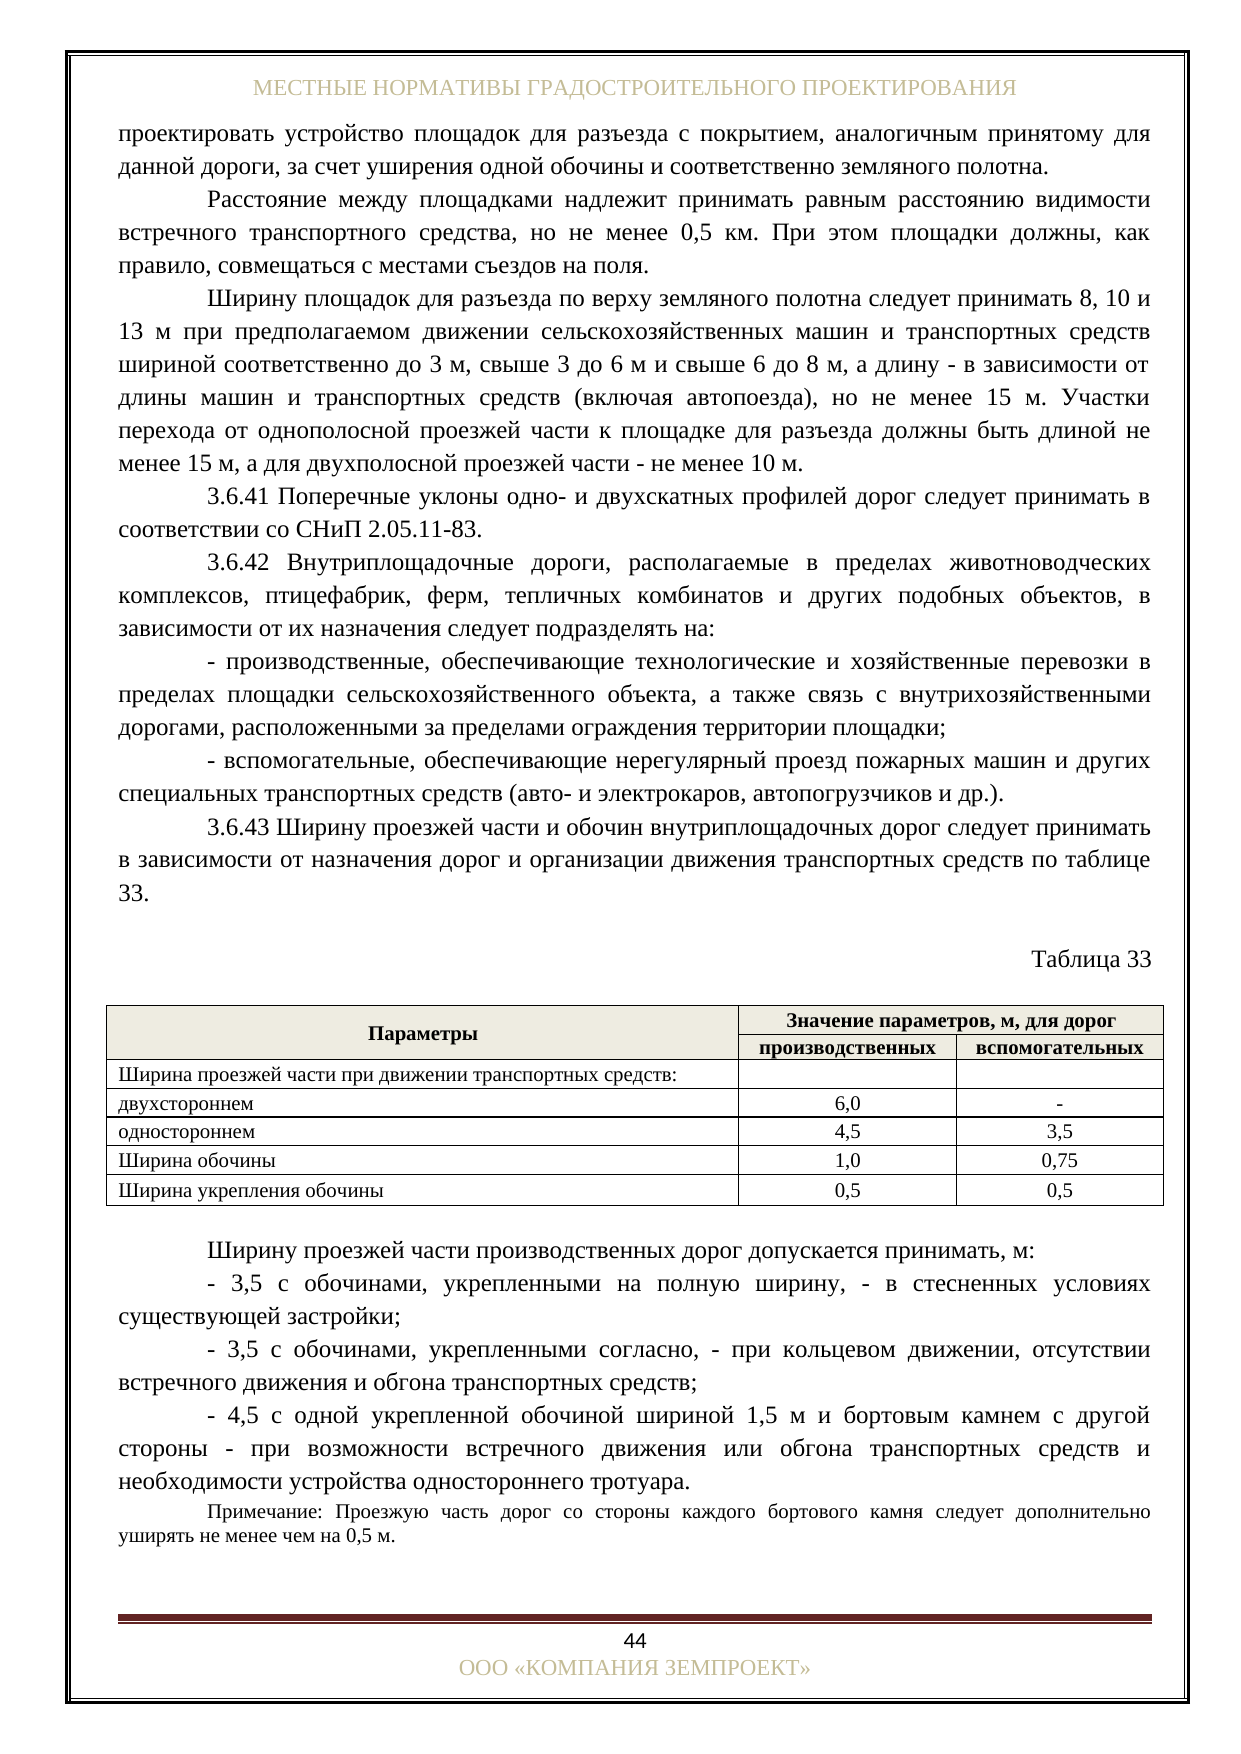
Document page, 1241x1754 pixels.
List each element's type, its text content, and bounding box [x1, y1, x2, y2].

text 3.6.41 Поперечные уклоны одно- и двухскатных профилей дорог следует принимать в соответствии со СНиП 2.05.11-83. [118, 481, 1152, 543]
table_cell - [957, 1089, 1163, 1116]
text 3.6.42 Внутриплощадочные дороги, располагаемые в пределах животноводческих комплексов, птицефабрик, ферм, тепличных комбинатов и других подобных объектов, в зависимости от их назначения следует подразделять на: [118, 547, 1152, 642]
table_header Параметры [107, 1006, 738, 1059]
table_cell 3,5 [957, 1118, 1163, 1145]
table_cell 1,0 [739, 1146, 956, 1174]
text 3.6.43 Ширину проезжей части и обочин внутриплощадочных дорог следует принимать в зависимости от назначения дорог и организации движения транспортных средств по таблице 33. [118, 812, 1152, 906]
table_cell Ширина обочины [107, 1146, 738, 1174]
table_cell вспомогательных [957, 1035, 1163, 1059]
table_cell Ширина проезжей части при движении транспортных средств: [107, 1060, 738, 1088]
text - производственные, обеспечивающие технологические и хозяйственные перевозки в пределах площадки сельскохозяйственного объекта, а также связь с внутрихозяйственными дорогами, расположенными за пределами ограждения территории площадки; [118, 646, 1152, 741]
text - 3,5 с обочинами, укрепленными согласно, - при кольцевом движении, отсутствии встречного движения и обгона транспортных средств; [118, 1334, 1152, 1396]
table_cell [739, 1060, 956, 1088]
text Таблица 33 [118, 944, 1152, 972]
text Расстояние между площадками надлежит принимать равным расстоянию видимости встречного транспортного средства, но не менее . При этом площадки должны, как правило, совмещаться с местами съездов на поля. [118, 184, 1152, 279]
text Примечание: Проезжую часть дорог со стороны каждого бортового камня следует дополнительно уширять не менее чем на . [118, 1499, 1152, 1547]
table_cell одностороннем [107, 1118, 738, 1145]
text - вспомогательные, обеспечивающие нерегулярный проезд пожарных машин и других специальных транспортных средств (авто- и электрокаров, автопогрузчиков и др.). [118, 746, 1152, 807]
table_cell Ширина укрепления обочины [107, 1175, 738, 1205]
table_cell 0,5 [739, 1175, 956, 1205]
table_cell 0,5 [957, 1175, 1163, 1205]
table_cell 0,75 [957, 1146, 1163, 1174]
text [118, 118, 1152, 180]
text Ширину проезжей части производственных дорог допускается принимать, м: [118, 1235, 1152, 1264]
text - 4,5 с одной укрепленной обочиной шириной и бортовым камнем с другой стороны - при возможности встречного движения или обгона транспортных средств и необходимости устройства одностороннего тротуара. [118, 1400, 1152, 1495]
table_cell производственных [739, 1035, 956, 1059]
table_cell 4,5 [739, 1118, 956, 1145]
text - 3,5 с обочинами, укрепленными на полную ширину, - в стесненных условиях существующей застройки; [118, 1268, 1152, 1330]
table_header Значение параметров, м, для дорог [739, 1006, 1163, 1034]
table_cell двухстороннем [107, 1089, 738, 1116]
text Ширину площадок для разъезда по верху земляного полотна следует принимать 8, 10 и при предполагаемом движении сельскохозяйственных машин и транспортных средств шириной соответственно до , свыше 3 до и свыше 6 до , а длину - в зависимости от длины машин и транспортных средств (включая автопоезда), но не менее . Участки перехода от однополосной проезжей части к площадке для разъезда должны быть длиной не менее , а для двухполосной проезжей части - не менее . [118, 283, 1152, 477]
table_cell 6,0 [739, 1089, 956, 1116]
table_cell [957, 1060, 1163, 1088]
